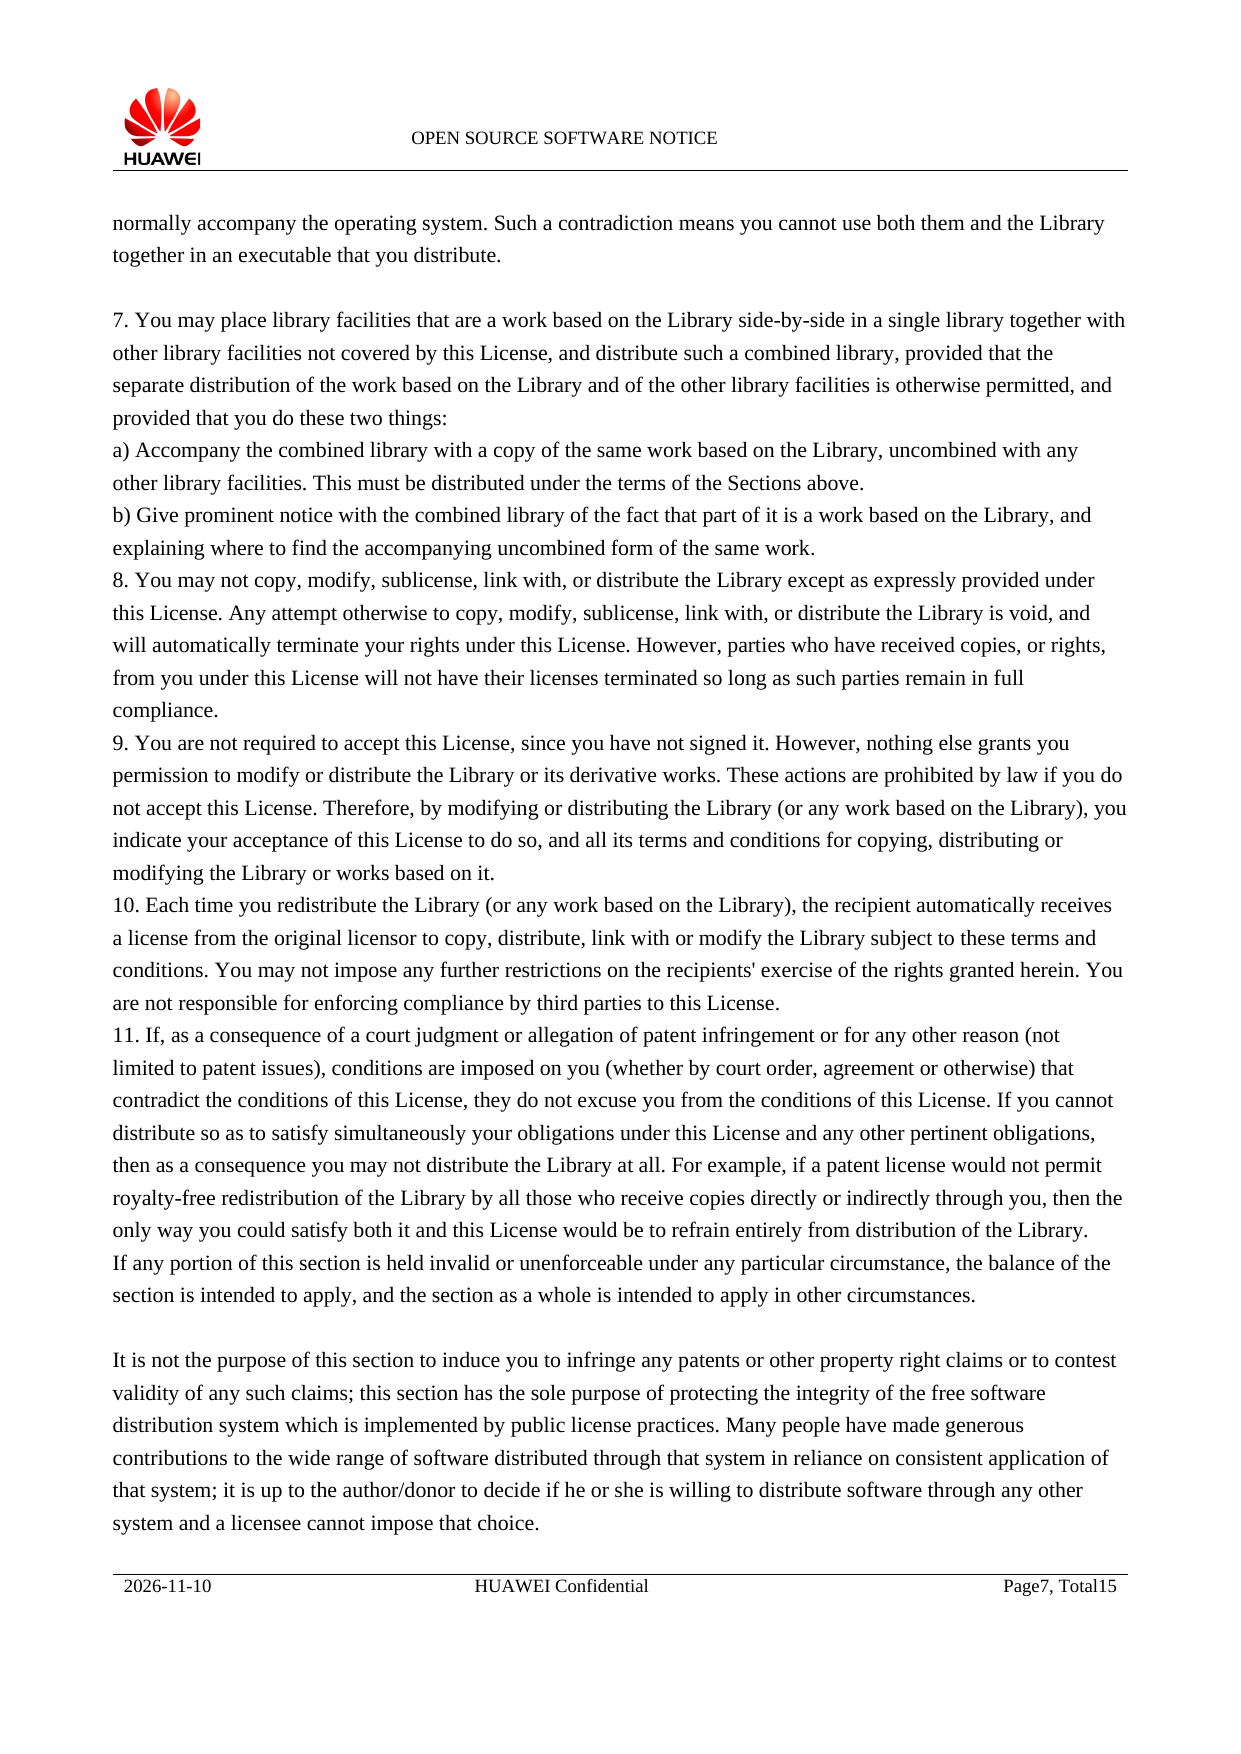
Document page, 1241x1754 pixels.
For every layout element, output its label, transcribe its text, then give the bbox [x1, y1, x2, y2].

picture [124, 88, 201, 165]
